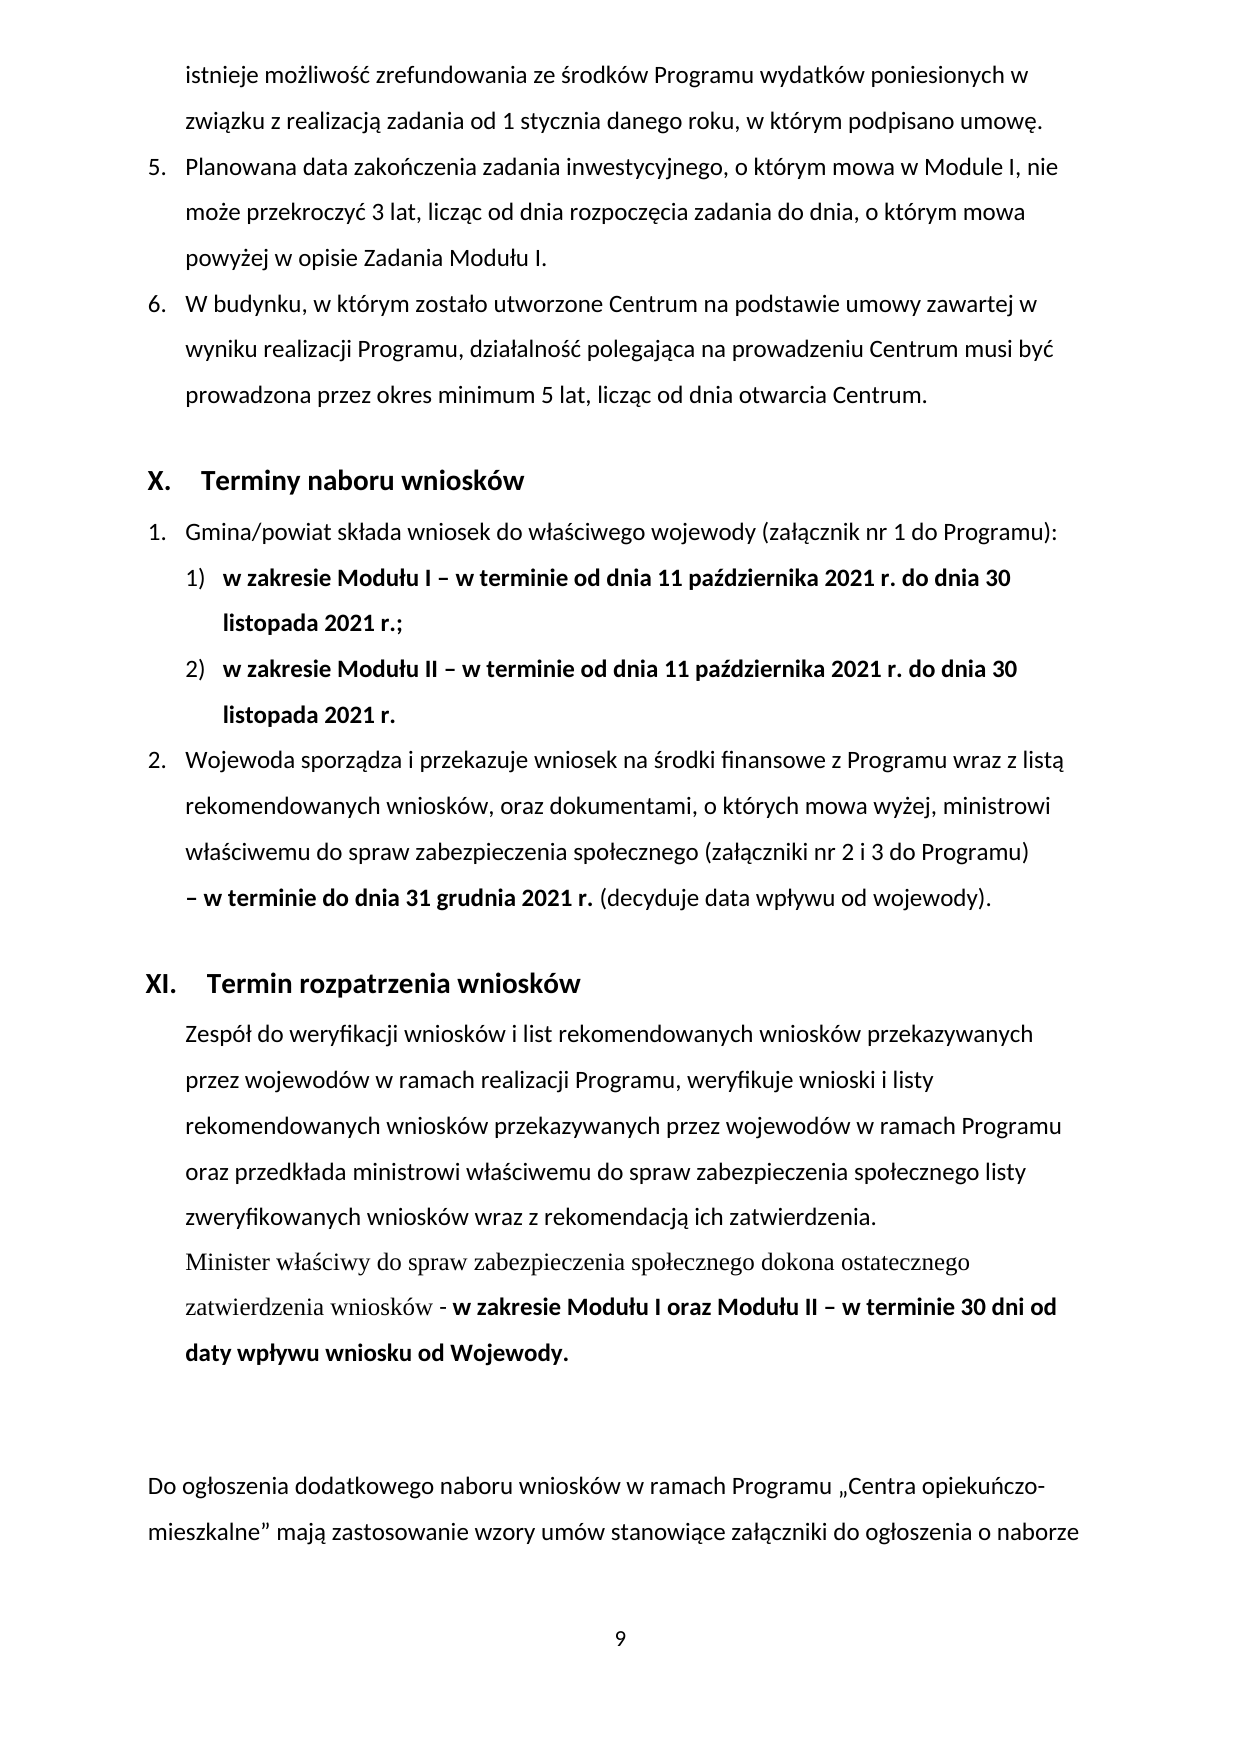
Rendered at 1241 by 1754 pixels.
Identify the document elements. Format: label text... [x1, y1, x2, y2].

text Minister właściwy do spraw zabezpieczenia społecznego dokona ostatecznego zatwierdzenia wniosków - w zakresie Modułu I oraz Modułu II ‒ w terminie 30 dni od daty wpływu wniosku od Wojewody. [185, 1247, 1093, 1367]
subtitle Terminy naboru wniosków [171, 462, 1093, 498]
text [148, 1470, 1093, 1546]
list w zakresie Modułu II ‒ w terminie od dnia 11 października 2021 r. do dnia 30 listopada 2021 r. [185, 653, 1093, 729]
text Zespół do weryfikacji wniosków i list rekomendowanych wniosków przekazywanych przez wojewodów w ramach realizacji Programu, weryfikuje wnioski i listy rekomendowanych wniosków przekazywanych przez wojewodów w ramach Programu oraz przedkłada ministrowi właściwemu do spraw zabezpieczenia społecznego listy zweryfikowanych wniosków wraz z rekomendacją ich zatwierdzenia. [185, 1018, 1093, 1232]
text ‒ w terminie do dnia 31 grudnia 2021 r. (decyduje data wpływu od wojewody). [185, 882, 1093, 912]
list W budynku, w którym zostało utworzone Centrum na podstawie umowy zawartej w wyniku realizacji Programu, działalność polegająca na prowadzeniu Centrum musi być prowadzona przez okres minimum 5 lat, licząc od dnia otwarcia Centrum. [148, 288, 1093, 410]
list Gmina/powiat składa wniosek do właściwego wojewody (załącznik nr 1 do Programu): [148, 516, 1093, 546]
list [148, 59, 1093, 135]
list Wojewoda sporządza i przekazuje wniosek na środki finansowe z Programu wraz z listą rekomendowanych wniosków, oraz dokumentami, o których mowa wyżej, ministrowi właściwemu do spraw zabezpieczenia społecznego (załączniki nr 2 i 3 do Programu) [148, 744, 1093, 867]
list w zakresie Modułu I ‒ w terminie od dnia 11 października 2021 r. do dnia 30 listopada 2021 r.; [185, 562, 1093, 638]
subtitle Termin rozpatrzenia wniosków [177, 965, 1093, 1001]
list Planowana data zakończenia zadania inwestycyjnego, o którym mowa w Module I, nie może przekroczyć 3 lat, licząc od dnia rozpoczęcia zadania do dnia, o którym mowa powyżej w opisie Zadania Modułu I. [148, 151, 1093, 273]
